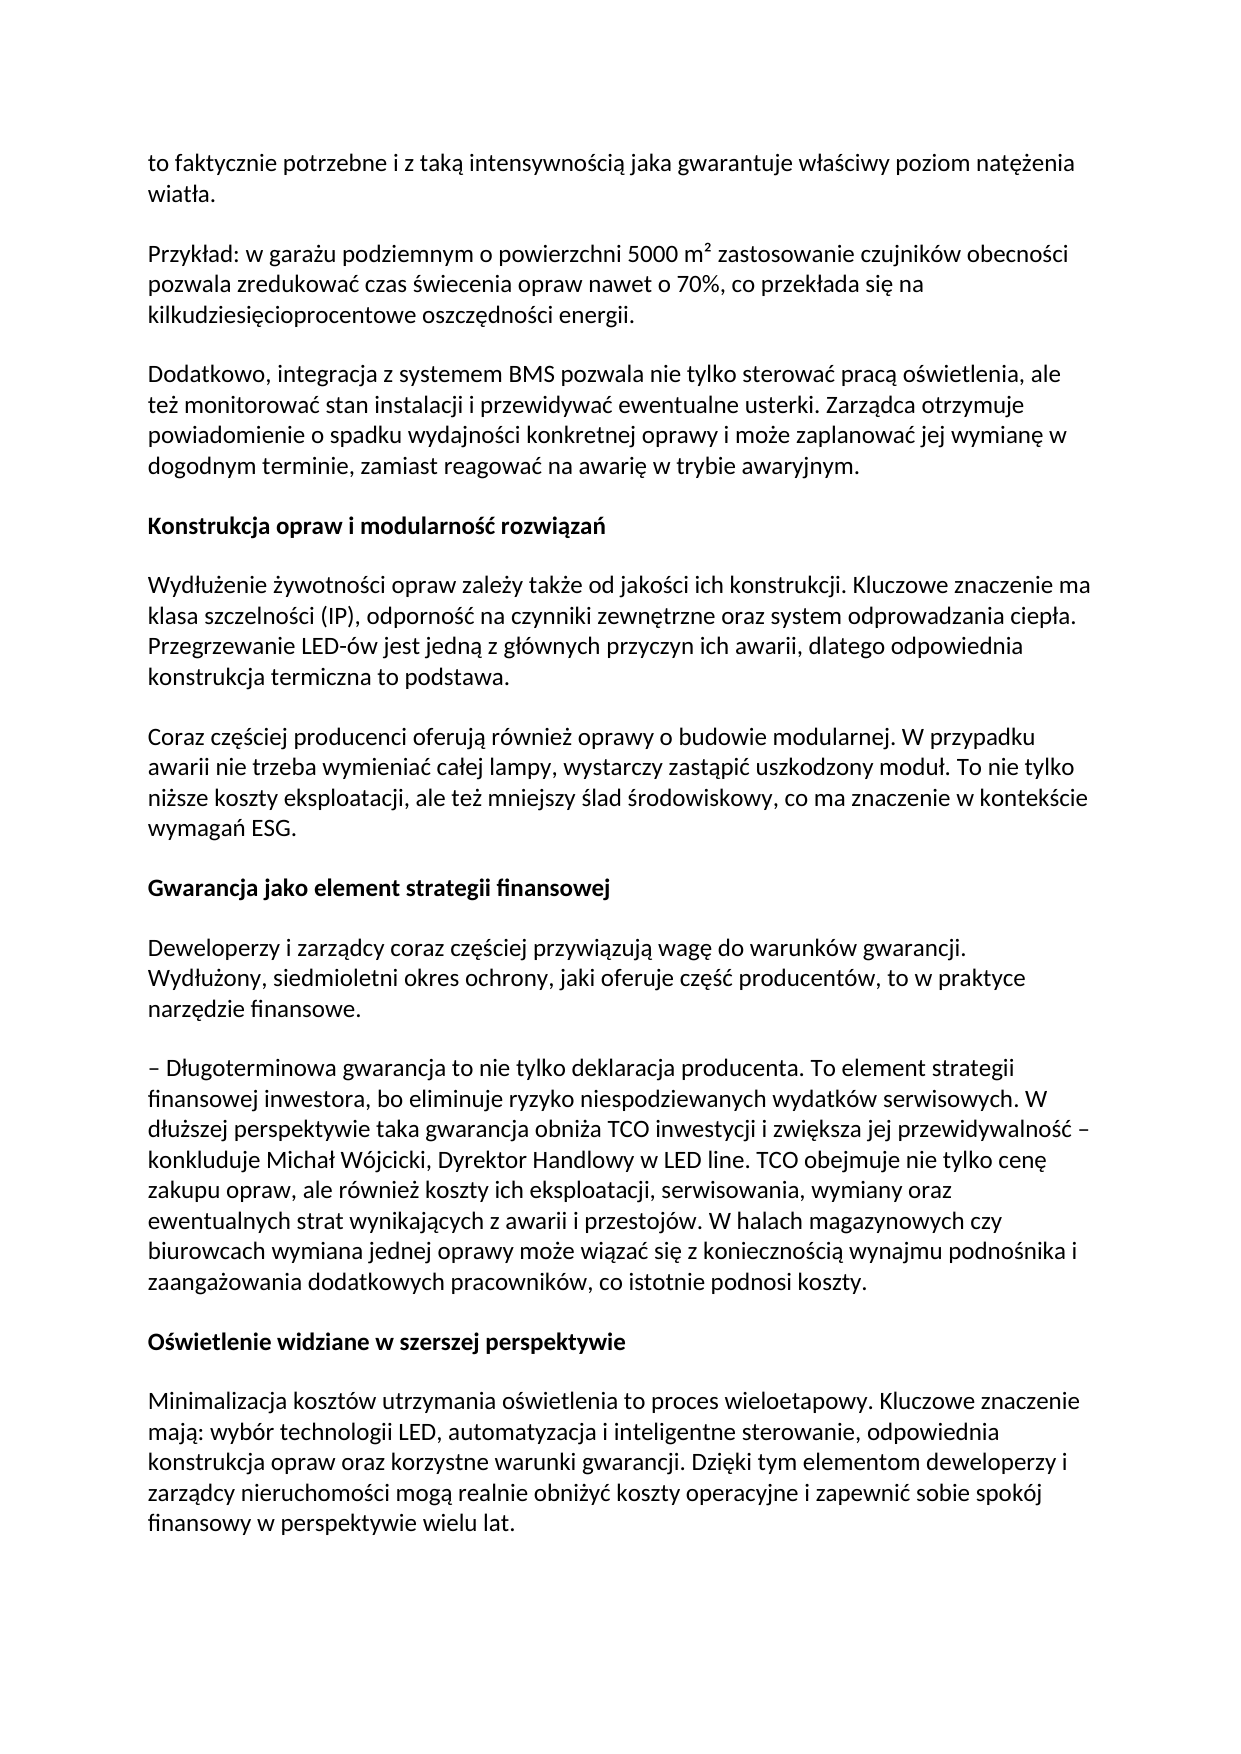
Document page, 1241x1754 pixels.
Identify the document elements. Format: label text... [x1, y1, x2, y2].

text Dodatkowo, integracja z systemem BMS pozwala nie tylko sterować pracą oświetlenia, ale też monitorować stan instalacji i przewidywać ewentualne usterki. Zarządca otrzymuje powiadomienie o spadku wydajności konkretnej oprawy i może zaplanować jej wymianę w dogodnym terminie, zamiast reagować na awarię w trybie awaryjnym. [148, 358, 1093, 481]
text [148, 148, 1093, 209]
text Deweloperzy i zarządcy coraz częściej przywiązują wagę do warunków gwarancji. Wydłużony, siedmioletni okres ochrony, jaki oferuje część producentów, to w praktyce narzędzie finansowe. [148, 932, 1093, 1023]
text Przykład: w garażu podziemnym o powierzchni 5000 m² zastosowanie czujników obecności pozwala zredukować czas świecenia opraw nawet o 70%, co przekłada się na kilkudziesięcioprocentowe oszczędności energii. [148, 238, 1093, 329]
subtitle Gwarancja jako element strategii finansowej [148, 872, 1093, 902]
text Wydłużenie żywotności opraw zależy także od jakości ich konstrukcji. Kluczowe znaczenie ma klasa szczelności (IP), odporność na czynniki zewnętrzne oraz system odprowadzania ciepła. Przegrzewanie LED-ów jest jedną z głównych przyczyn ich awarii, dlatego odpowiednia konstrukcja termiczna to podstawa. [148, 569, 1093, 692]
subtitle Konstrukcja opraw i modularność rozwiązań [148, 510, 1093, 540]
text Oświetlenie widziane w szerszej perspektywie [148, 1326, 1093, 1356]
text Minimalizacja kosztów utrzymania oświetlenia to proces wieloetapowy. Kluczowe znaczenie mają: wybór technologii LED, automatyzacja i inteligentne sterowanie, odpowiednia konstrukcja opraw oraz korzystne warunki gwarancji. Dzięki tym elementom deweloperzy i zarządcy nieruchomości mogą realnie obniżyć koszty operacyjne i zapewnić sobie spokój finansowy w perspektywie wielu lat. [148, 1385, 1093, 1538]
text Coraz częściej producenci oferują również oprawy o budowie modularnej. W przypadku awarii nie trzeba wymieniać całej lampy, wystarczy zastąpić uszkodzony moduł. To nie tylko niższe koszty eksploatacji, ale też mniejszy ślad środowiskowy, co ma znaczenie w kontekście wymagań ESG. [148, 721, 1093, 843]
text – Długoterminowa gwarancja to nie tylko deklaracja producenta. To element strategii finansowej inwestora, bo eliminuje ryzyko niespodziewanych wydatków serwisowych. W dłuższej perspektywie taka gwarancja obniża TCO inwestycji i zwiększa jej przewidywalność – konkluduje Michał Wójcicki, Dyrektor Handlowy w LED line. TCO obejmuje nie tylko cenę zakupu opraw, ale również koszty ich eksploatacji, serwisowania, wymiany oraz ewentualnych strat wynikających z awarii i przestojów. W halach magazynowych czy biurowcach wymiana jednej oprawy może wiązać się z koniecznością wynajmu podnośnika i zaangażowania dodatkowych pracowników, co istotnie podnosi koszty. [148, 1052, 1093, 1297]
